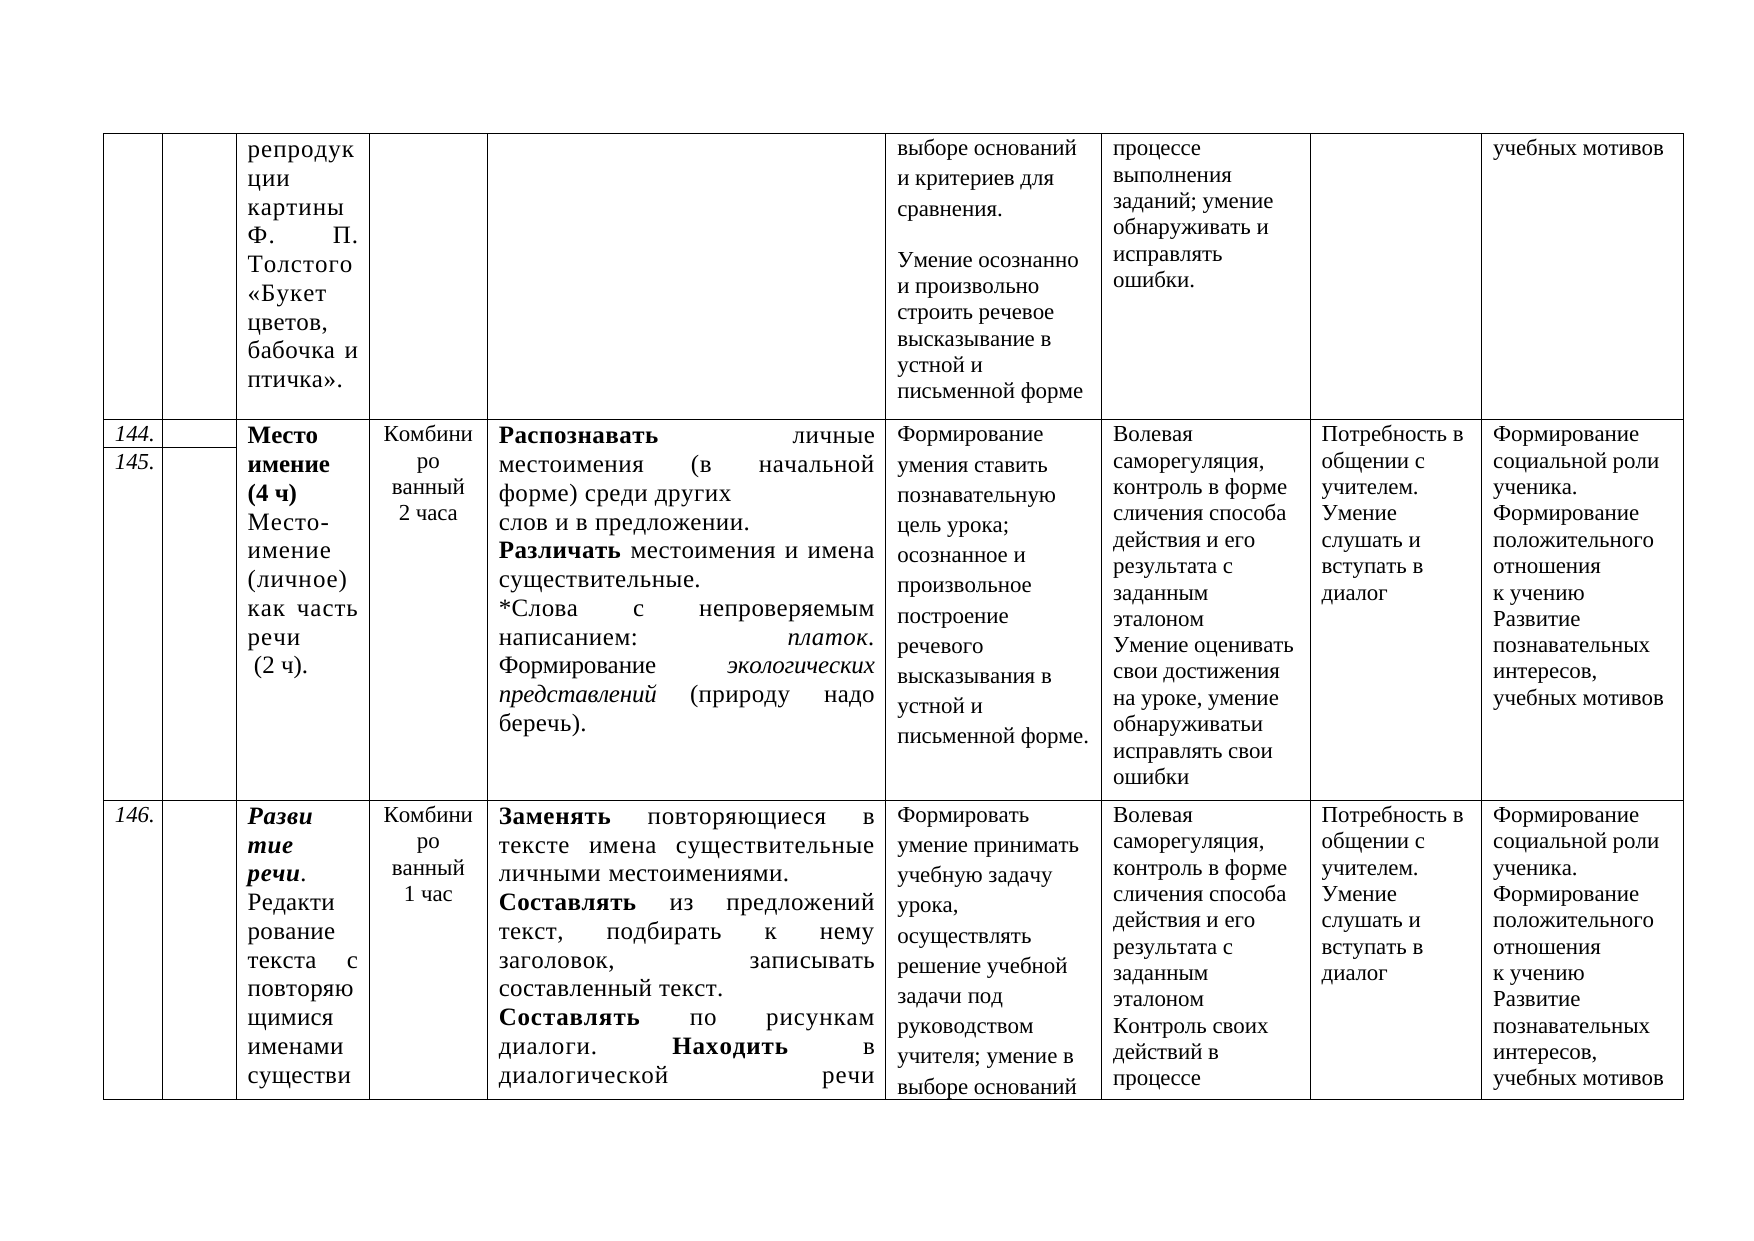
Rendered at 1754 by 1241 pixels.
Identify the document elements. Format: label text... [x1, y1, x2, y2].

table_cell [163, 448, 236, 800]
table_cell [237, 801, 369, 1099]
table_cell Комбиниро ванный 2 часа [370, 420, 487, 800]
table_cell [163, 801, 236, 1099]
table_cell Волевая саморегуляция, контроль в форме сличения способа действия и его результата с заданным эталоном Умение оценивать свои достижения на уроке, умение обнаруживатьи исправлять свои ошибки [1102, 420, 1310, 800]
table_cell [1311, 134, 1481, 419]
table_cell [163, 420, 236, 447]
table_cell [163, 134, 236, 419]
table_cell Формирование социальной роли ученика. Формирование положительного отношения к учению Развитие познавательных интересов, учебных мотивов [1482, 420, 1683, 800]
table_cell [104, 420, 162, 447]
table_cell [886, 134, 1101, 419]
table_cell [104, 134, 162, 419]
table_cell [1482, 134, 1683, 419]
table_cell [488, 134, 885, 419]
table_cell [886, 801, 1101, 1099]
table_cell Место имение (4 ч) Место- имение (личное) как часть речи (2 ч). [237, 420, 369, 800]
table_cell [104, 448, 162, 800]
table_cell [370, 134, 487, 419]
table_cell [1311, 801, 1481, 1099]
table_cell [1102, 801, 1310, 1099]
table_cell Потребность в общении с учителем. Умение слушать и вступать в диалог [1311, 420, 1481, 800]
table_cell Распознавать личные местоимения (в начальной форме) среди других слов и в предложении. Различать местоимения и имена существительные. *Слова с непроверяемым написанием: платок. Формирование экологических представлений (природу надо беречь). [488, 420, 885, 800]
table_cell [488, 801, 885, 1099]
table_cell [1102, 134, 1310, 419]
table_cell Формирование умения ставить познавательную цель урока; осознанное и произвольное построение речевого высказывания в устной и письменной форме. [886, 420, 1101, 800]
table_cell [237, 134, 369, 419]
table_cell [1482, 801, 1683, 1099]
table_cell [370, 801, 487, 1099]
table_cell [104, 801, 162, 1099]
